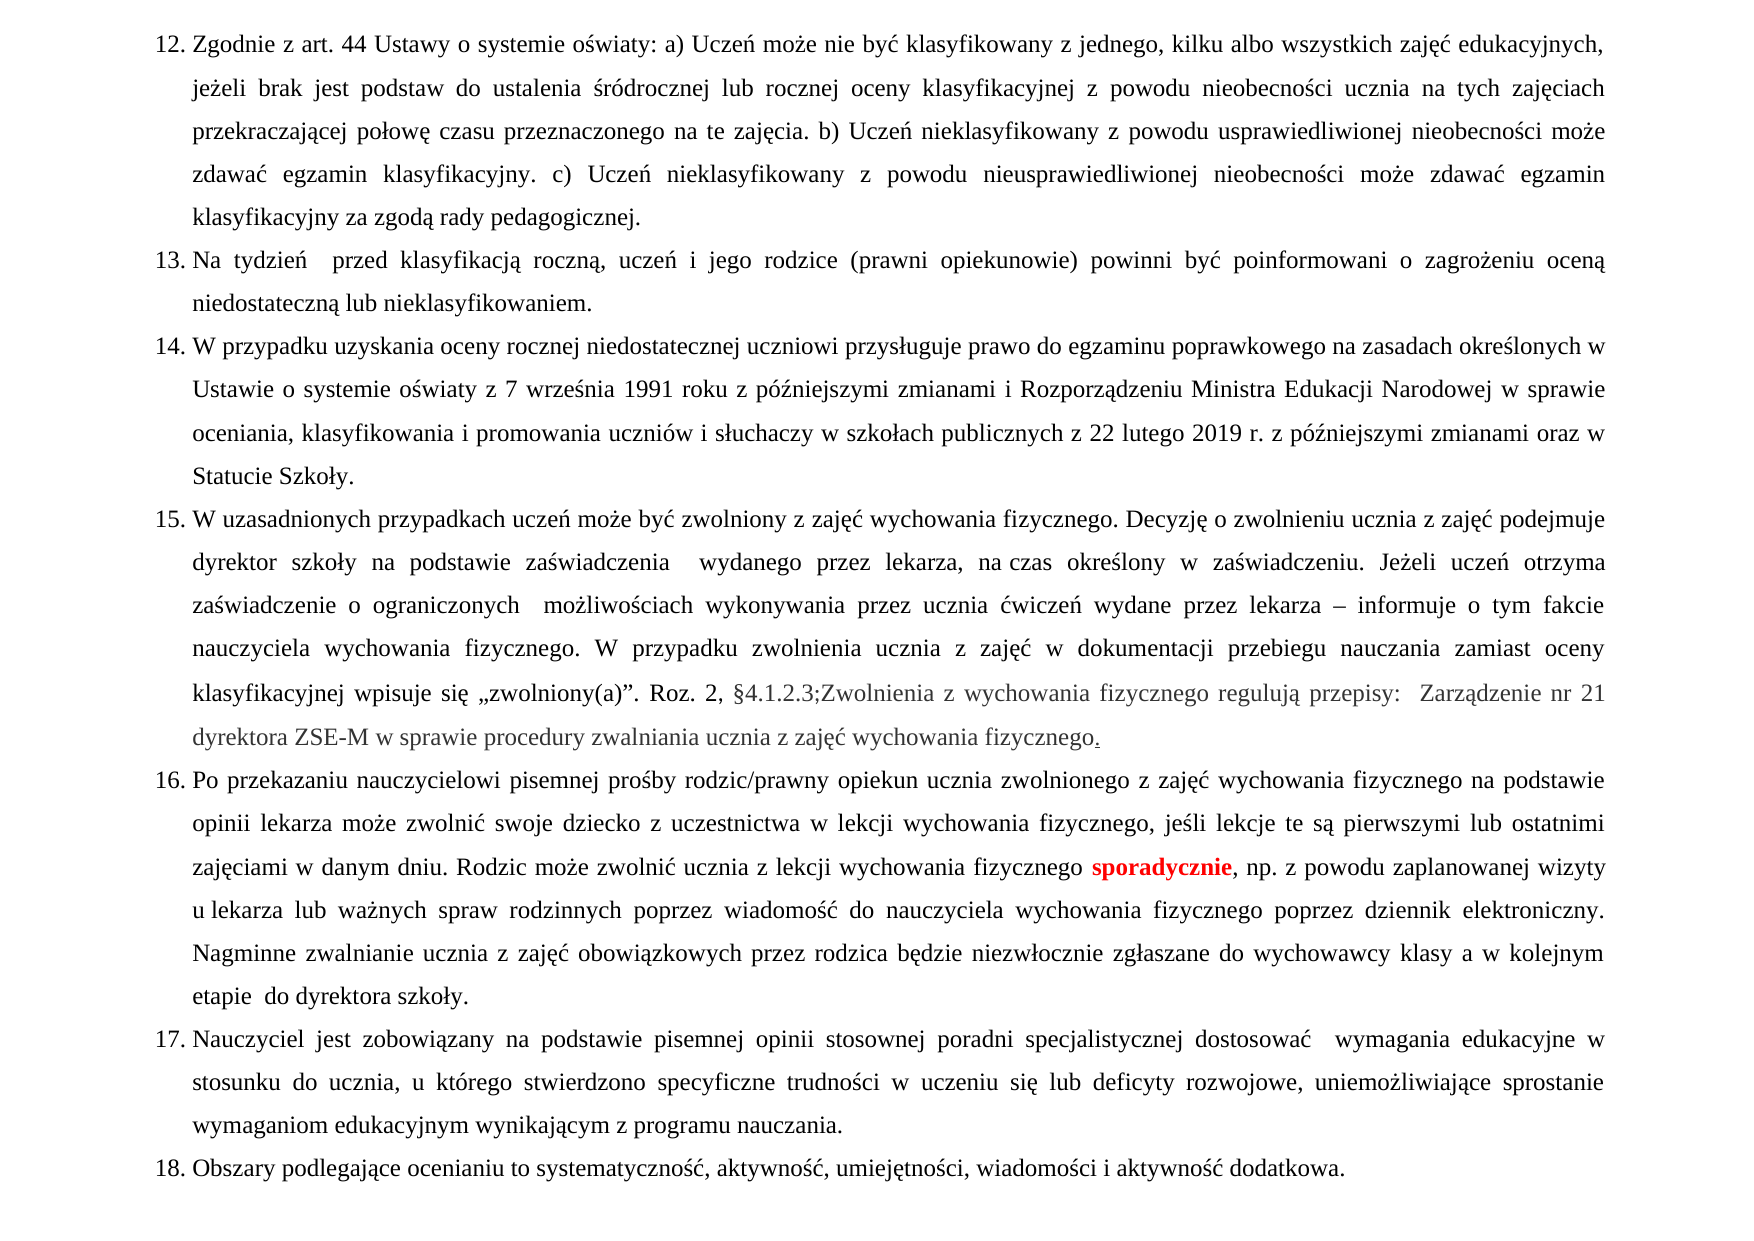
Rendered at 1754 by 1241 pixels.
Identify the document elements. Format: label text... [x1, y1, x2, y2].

list Obszary podlegające ocenianiu to systematyczność, aktywność, umiejętności, wiadomości i aktywność dodatkowa. [154, 1153, 1606, 1182]
list W uzasadnionych przypadkach uczeń może być zwolniony z zajęć wychowania fizycznego. Decyzję o zwolnieniu ucznia z zajęć podejmuje dyrektor szkoły na podstawie zaświadczenia wydanego przez lekarza, na czas określony w zaświadczeniu. Jeżeli uczeń otrzyma zaświadczenie o ograniczonych możliwościach wykonywania przez ucznia ćwiczeń wydane przez lekarza – informuje o tym fakcie nauczyciela wychowania fizycznego. W przypadku zwolnienia ucznia z zajęć w dokumentacji przebiegu nauczania zamiast oceny klasyfikacyjnej wpisuje się „zwolniony(a)”. Roz. 2, §4.1.2.3;Zwolnienia z wychowania fizycznego regulują przepisy: Zarządzenie nr 21 dyrektora ZSE-M w sprawie procedury zwalniania ucznia z zajęć wychowania fizycznego. [154, 504, 1606, 751]
list Po przekazaniu nauczycielowi pisemnej prośby rodzic/prawny opiekun ucznia zwolnionego z zajęć wychowania fizycznego na podstawie opinii lekarza może zwolnić swoje dziecko z uczestnictwa w lekcji wychowania fizycznego, jeśli lekcje te są pierwszymi lub ostatnimi zajęciami w danym dniu. Rodzic może zwolnić ucznia z lekcji wychowania fizycznego sporadycznie, np. z powodu zaplanowanej wizyty u lekarza lub ważnych spraw rodzinnych poprzez wiadomość do nauczyciela wychowania fizycznego poprzez dziennik elektroniczny. Nagminne zwalnianie ucznia z zajęć obowiązkowych przez rodzica będzie niezwłocznie zgłaszane do wychowawcy klasy a w kolejnym etapie do dyrektora szkoły. [154, 765, 1606, 1010]
list Zgodnie z art. 44 Ustawy o systemie oświaty: a) Uczeń może nie być klasyfikowany z jednego, kilku albo wszystkich zajęć edukacyjnych, jeżeli brak jest podstaw do ustalenia śródrocznej lub rocznej oceny klasyfikacyjnej z powodu nieobecności ucznia na tych zajęciach przekraczającej połowę czasu przeznaczonego na te zajęcia. b) Uczeń nieklasyfikowany z powodu usprawiedliwionej nieobecności może zdawać egzamin klasyfikacyjny. c) Uczeń nieklasyfikowany z powodu nieusprawiedliwionej nieobecności może zdawać egzamin klasyfikacyjny za zgodą rady pedagogicznej. [154, 29, 1606, 231]
list Na tydzień przed klasyfikacją roczną, uczeń i jego rodzice (prawni opiekunowie) powinni być poinformowani o zagrożeniu oceną niedostateczną lub nieklasyfikowaniem. [154, 245, 1606, 317]
list Nauczyciel jest zobowiązany na podstawie pisemnej opinii stosownej poradni specjalistycznej dostosować wymagania edukacyjne w stosunku do ucznia, u którego stwierdzono specyficzne trudności w uczeniu się lub deficyty rozwojowe, uniemożliwiające sprostanie wymaganiom edukacyjnym wynikającym z programu nauczania. [154, 1024, 1606, 1139]
list W przypadku uzyskania oceny rocznej niedostatecznej uczniowi przysługuje prawo do egzaminu poprawkowego na zasadach określonych w Ustawie o systemie oświaty z 7 września 1991 roku z późniejszymi zmianami i Rozporządzeniu Ministra Edukacji Narodowej w sprawie oceniania, klasyfikowania i promowania uczniów i słuchaczy w szkołach publicznych z 22 lutego 2019 r. z późniejszymi zmianami oraz w Statucie Szkoły. [154, 331, 1606, 489]
